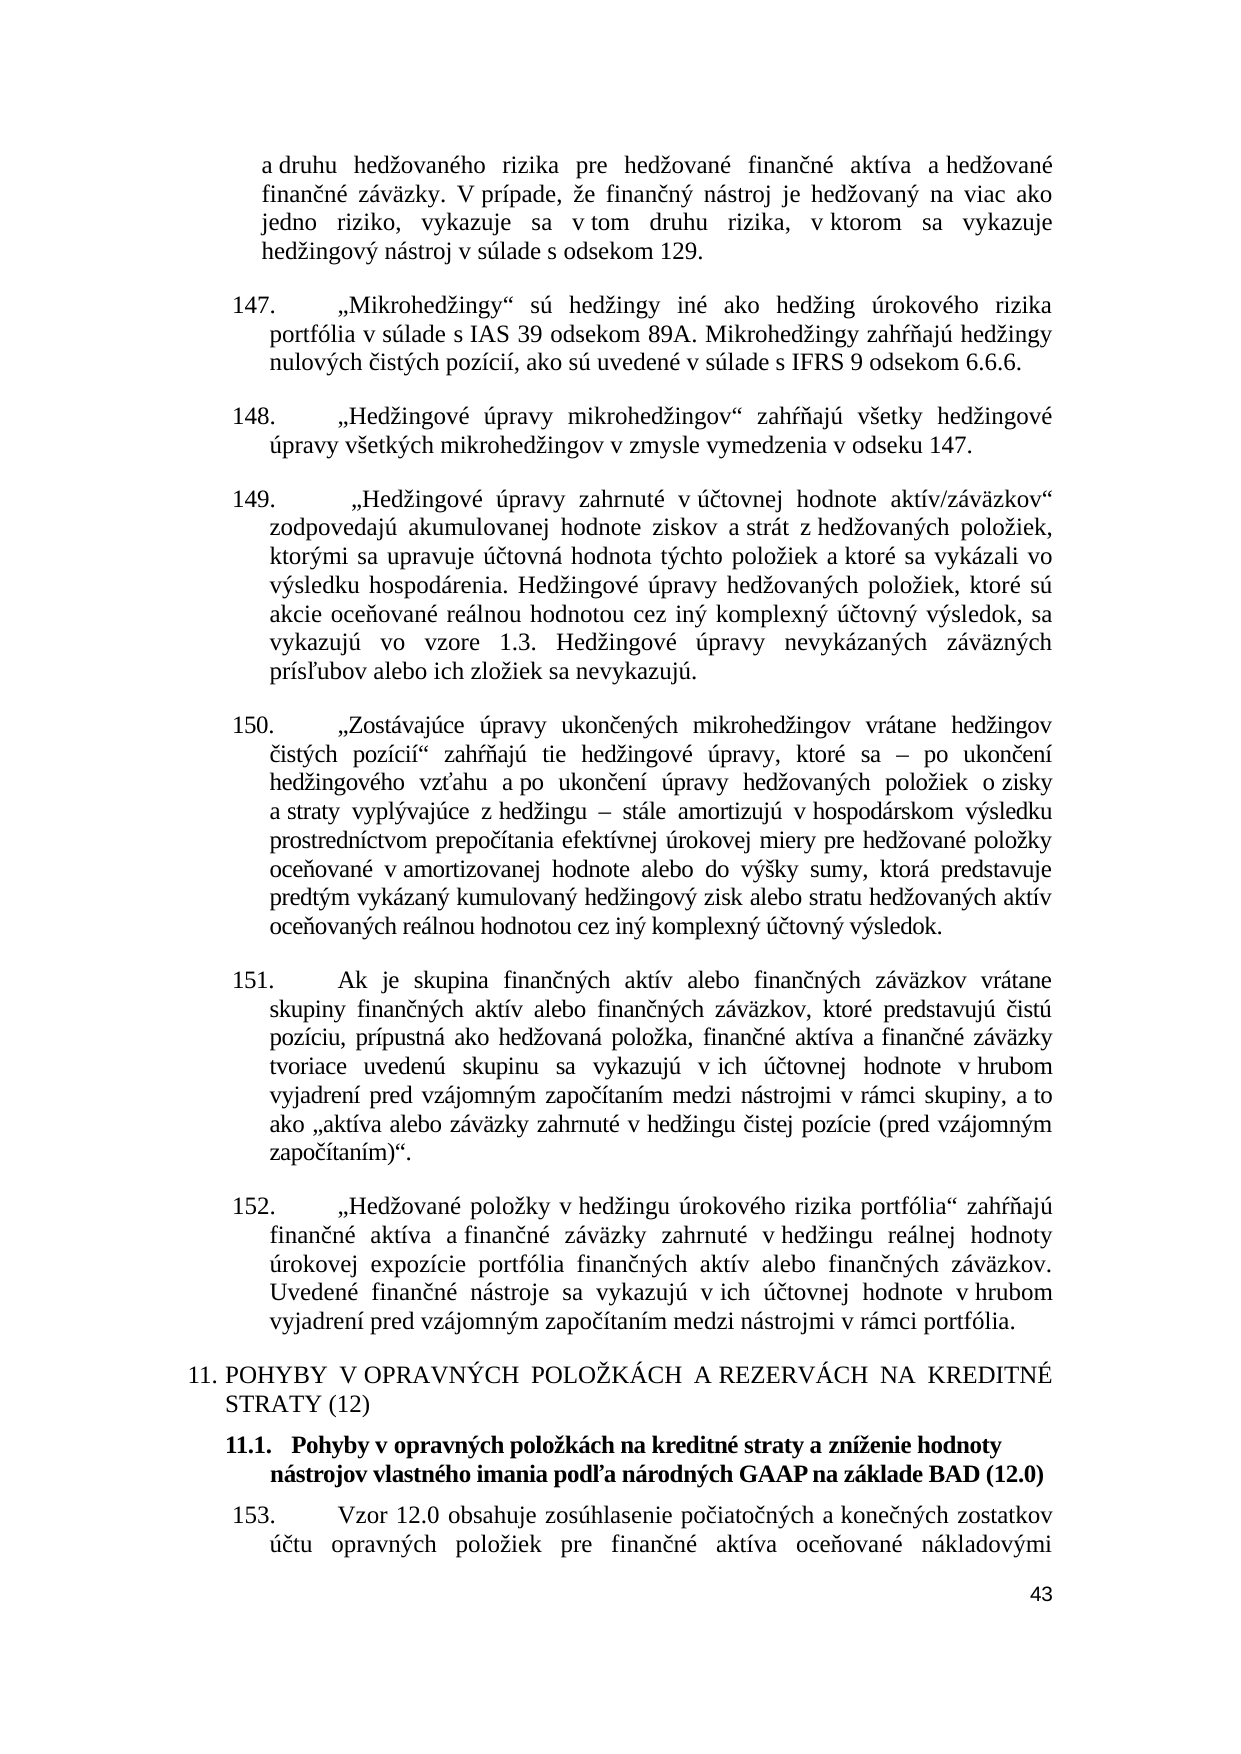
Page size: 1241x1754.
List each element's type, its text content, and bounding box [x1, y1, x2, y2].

list 150. „Zostávajúce úpravy ukončených mikrohedžingov vrátane hedžingov čistých pozícií“ zahŕňajú tie hedžingové úpravy, ktoré sa – po ukončení hedžingového vzťahu a po ukončení úpravy hedžovaných položiek o zisky a straty vyplývajúce z hedžingu – stále amortizujú v hospodárskom výsledku prostredníctvom prepočítania efektívnej úrokovej miery pre hedžované položky oceňované v amortizovanej hodnote alebo do výšky sumy, ktorá predstavuje predtým vykázaný kumulovaný hedžingový zisk alebo stratu hedžovaných aktív oceňovaných reálnou hodnotou cez iný komplexný účtovný výsledok. [232, 710, 1053, 940]
list 148. „Hedžingové úpravy mikrohedžingov“ zahŕňajú všetky hedžingové úpravy všetkých mikrohedžingov v zmysle vymedzenia v odseku 147. [232, 401, 1053, 459]
subtitle 11.1. Pohyby v opravných položkách na kreditné straty a zníženie hodnoty nástrojov vlastného imania podľa národných GAAP na základe BAD (12.0) [225, 1430, 1053, 1487]
list 149. „Hedžingové úpravy zahrnuté v účtovnej hodnote aktív/záväzkov“ zodpovedajú akumulovanej hodnote ziskov a strát z hedžovaných položiek, ktorými sa upravuje účtovná hodnota týchto položiek a ktoré sa vykázali vo výsledku hospodárenia. Hedžingové úpravy hedžovaných položiek, ktoré sú akcie oceňované reálnou hodnotou cez iný komplexný účtovný výsledok, sa vykazujú vo vzore 1.3. Hedžingové úpravy nevykázaných záväzných prísľubov alebo ich zložiek sa nevykazujú. [232, 484, 1053, 685]
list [224, 150, 1053, 265]
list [232, 1500, 1053, 1557]
subtitle 11. Pohyby v opravných položkách a rezervách na kreditné straty (12) [187, 1360, 1053, 1417]
list 152. „Hedžované položky v hedžingu úrokového rizika portfólia“ zahŕňajú finančné aktíva a finančné záväzky zahrnuté v hedžingu reálnej hodnoty úrokovej expozície portfólia finančných aktív alebo finančných záväzkov. Uvedené finančné nástroje sa vykazujú v ich účtovnej hodnote v hrubom vyjadrení pred vzájomným započítaním medzi nástrojmi v rámci portfólia. [232, 1191, 1053, 1335]
list 151. Ak je skupina finančných aktív alebo finančných záväzkov vrátane skupiny finančných aktív alebo finančných záväzkov, ktoré predstavujú čistú pozíciu, prípustná ako hedžovaná položka, finančné aktíva a finančné záväzky tvoriace uvedenú skupinu sa vykazujú v ich účtovnej hodnote v hrubom vyjadrení pred vzájomným započítaním medzi nástrojmi v rámci skupiny, a to ako „aktíva alebo záväzky zahrnuté v hedžingu čistej pozície (pred vzájomným započítaním)“. [232, 965, 1053, 1166]
list 147. „Mikrohedžingy“ sú hedžingy iné ako hedžing úrokového rizika portfólia v súlade s IAS 39 odsekom 89A. Mikrohedžingy zahŕňajú hedžingy nulových čistých pozícií, ako sú uvedené v súlade s IFRS 9 odsekom 6.6.6. [232, 290, 1053, 376]
